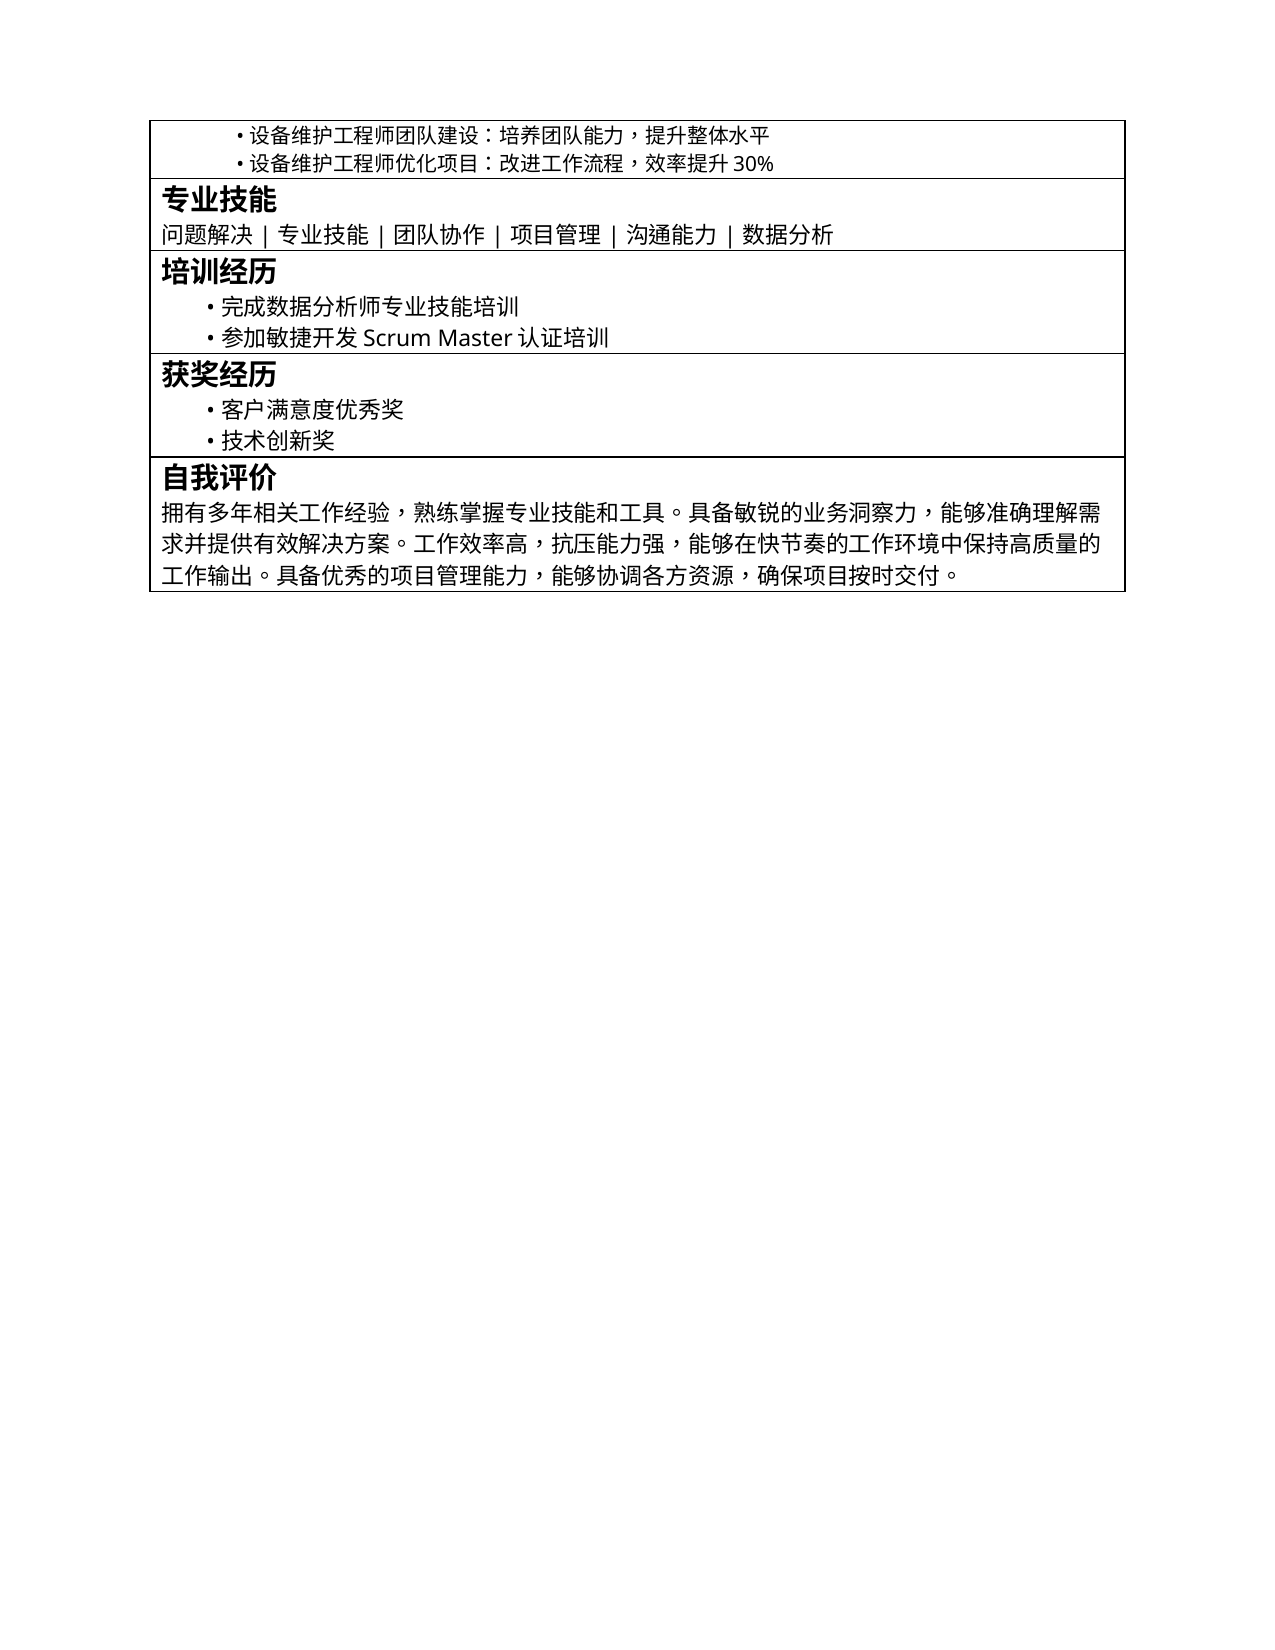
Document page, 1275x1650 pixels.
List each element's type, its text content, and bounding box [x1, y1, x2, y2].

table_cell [151, 121, 1124, 178]
table_cell 获奖经历 • 客户满意度优秀奖 • 技术创新奖 [151, 354, 1124, 456]
table_cell 自我评价 拥有多年相关工作经验，熟练掌握专业技能和工具。具备敏锐的业务洞察力，能够准确理解需求并提供有效解决方案。工作效率高，抗压能力强，能够在快节奏的工作环境中保持高质量的工作输出。具备优秀的项目管理能力，能够协调各方资源，确保项目按时交付。 [151, 458, 1124, 591]
table_cell 专业技能 问题解决 | 专业技能 | 团队协作 | 项目管理 | 沟通能力 | 数据分析 [151, 179, 1124, 250]
table_cell 培训经历 • 完成数据分析师专业技能培训 • 参加敏捷开发Scrum Master认证培训 [151, 251, 1124, 353]
